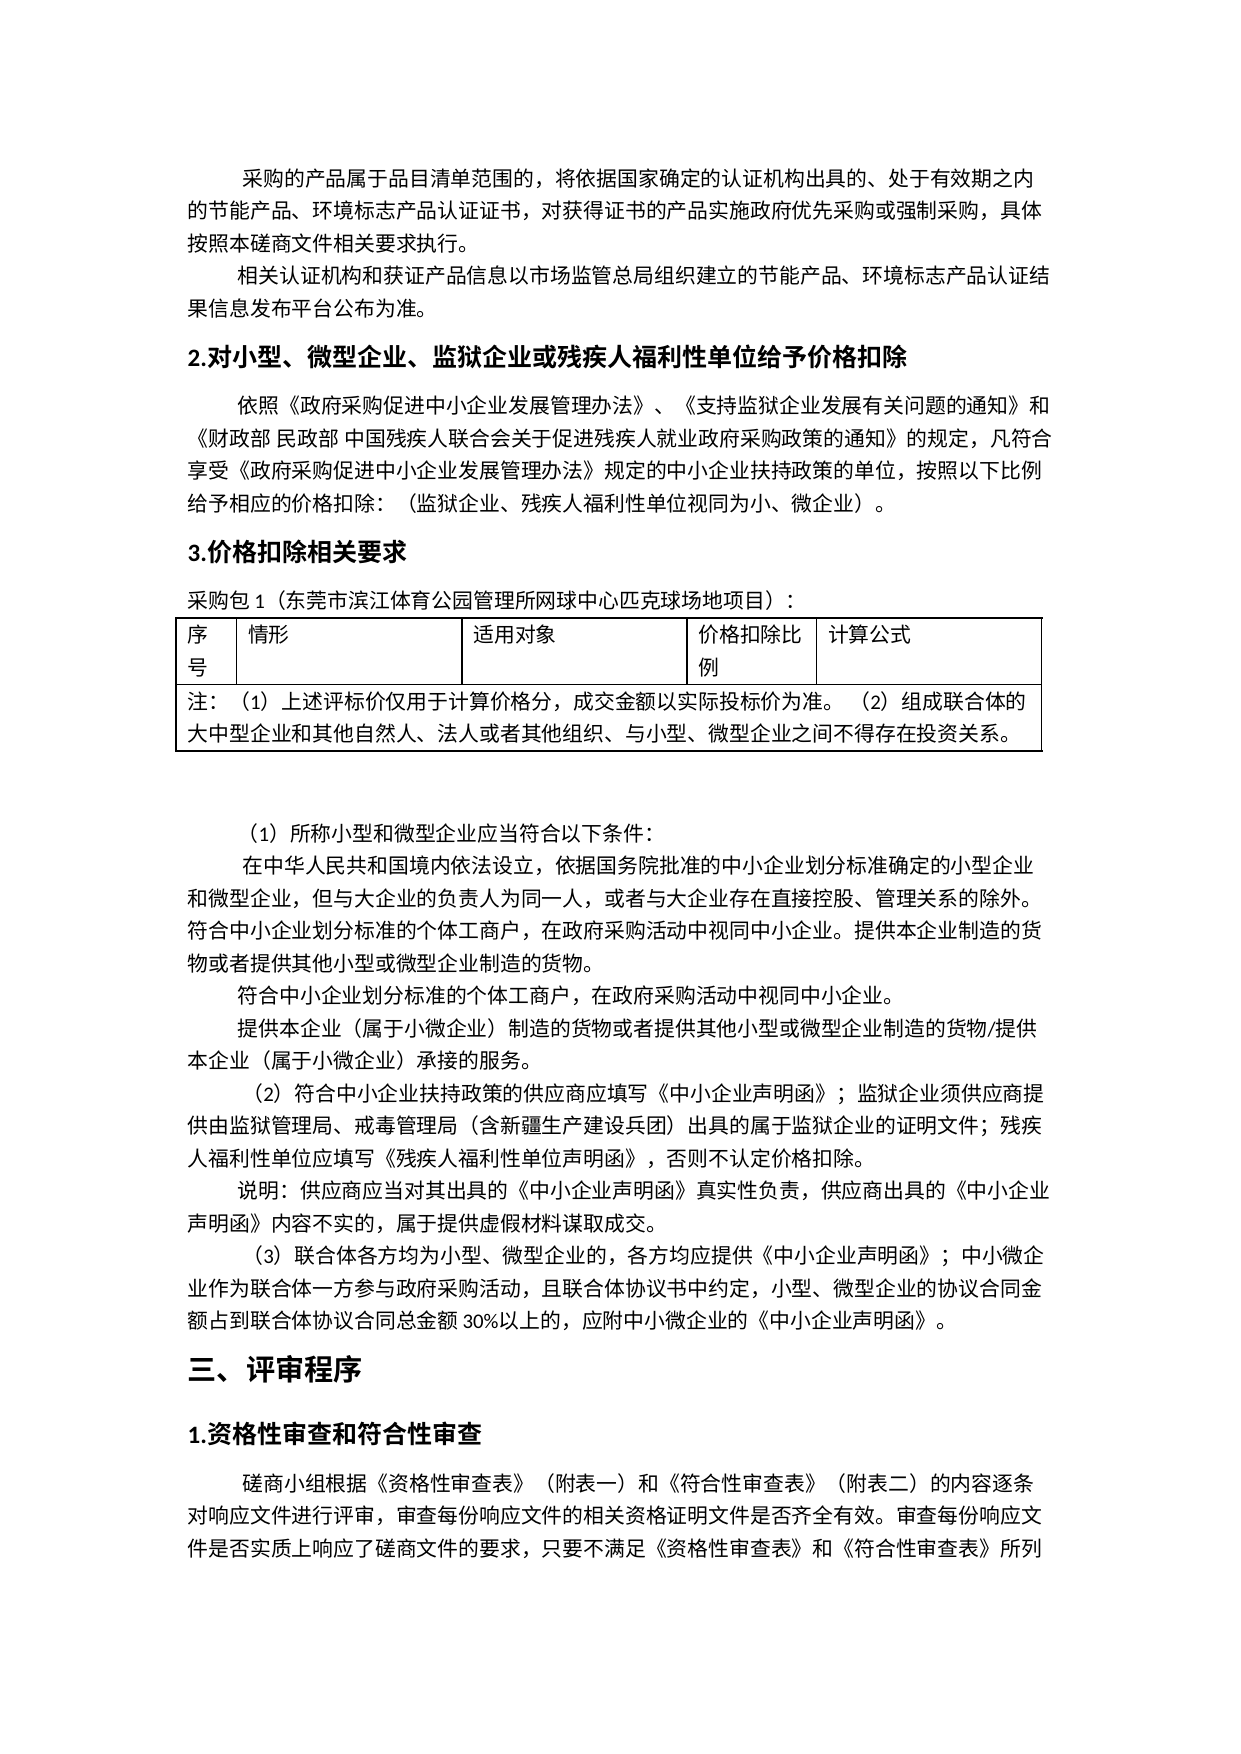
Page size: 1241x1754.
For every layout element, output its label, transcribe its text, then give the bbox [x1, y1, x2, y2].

text 依照《政府采购促进中小企业发展管理办法》、《支持监狱企业发展有关问题的通知》和《财政部 民政部 中国残疾人联合会关于促进残疾人就业政府采购政策的通知》的规定，凡符合享受《政府采购促进中小企业发展管理办法》规定的中小企业扶持政策的单位，按照以下比例给予相应的价格扣除：（监狱企业、残疾人福利性单位视同为小、微企业）。 [187, 389, 1053, 519]
text 1.资格性审查和符合性审查 [187, 1402, 1053, 1467]
text 采购包1（东莞市滨江体育公园管理所网球中心匹克球场地项目）： [187, 584, 1053, 617]
text 说明：供应商应当对其出具的《中小企业声明函》真实性负责，供应商出具的《中小企业声明函》内容不实的，属于提供虚假材料谋取成交。 [187, 1174, 1053, 1239]
table_header 计算公式 [817, 619, 1041, 683]
text 提供本企业（属于小微企业）制造的货物或者提供其他小型或微型企业制造的货物/提供本企业（属于小微企业）承接的服务。 [187, 1012, 1053, 1077]
table_header 情形 [237, 619, 461, 683]
text 三、评审程序 [187, 1337, 1053, 1402]
table_header 序号 [177, 619, 236, 683]
text 符合中小企业划分标准的个体工商户，在政府采购活动中视同中小企业。 [187, 979, 1053, 1012]
text 采购的产品属于品目清单范围的，将依据国家确定的认证机构出具的、处于有效期之内的节能产品、环境标志产品认证证书，对获得证书的产品实施政府优先采购或强制采购，具体按照本磋商文件相关要求执行。 [187, 162, 1053, 259]
text 在中华人民共和国境内依法设立，依据国务院批准的中小企业划分标准确定的小型企业和微型企业，但与大企业的负责人为同一人，或者与大企业存在直接控股、管理关系的除外。符合中小企业划分标准的个体工商户，在政府采购活动中视同中小企业。提供本企业制造的货物或者提供其他小型或微型企业制造的货物。 [187, 849, 1053, 979]
text （2）符合中小企业扶持政策的供应商应填写《中小企业声明函》；监狱企业须供应商提供由监狱管理局、戒毒管理局（含新疆生产建设兵团）出具的属于监狱企业的证明文件；残疾人福利性单位应填写《残疾人福利性单位声明函》，否则不认定价格扣除。 [187, 1077, 1053, 1174]
text 相关认证机构和获证产品信息以市场监管总局组织建立的节能产品、环境标志产品认证结果信息发布平台公布为准。 [187, 259, 1053, 324]
table_cell 注：（1）上述评标价仅用于计算价格分，成交金额以实际投标价为准。 （2）组成联合体的大中型企业和其他自然人、法人或者其他组织、与小型、微型企业之间不得存在投资关系。 [177, 685, 1041, 750]
text 3.价格扣除相关要求 [187, 519, 1053, 584]
table_header 适用对象 [463, 619, 686, 683]
text 2.对小型、微型企业、监狱企业或残疾人福利性单位给予价格扣除 [187, 324, 1053, 389]
text （1）所称小型和微型企业应当符合以下条件： [187, 817, 1053, 849]
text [187, 1467, 1053, 1564]
text （3）联合体各方均为小型、微型企业的，各方均应提供《中小企业声明函》；中小微企业作为联合体一方参与政府采购活动，且联合体协议书中约定，小型、微型企业的协议合同金额占到联合体协议合同总金额30%以上的，应附中小微企业的《中小企业声明函》。 [187, 1239, 1053, 1337]
table_header 价格扣除比例 [688, 619, 816, 683]
